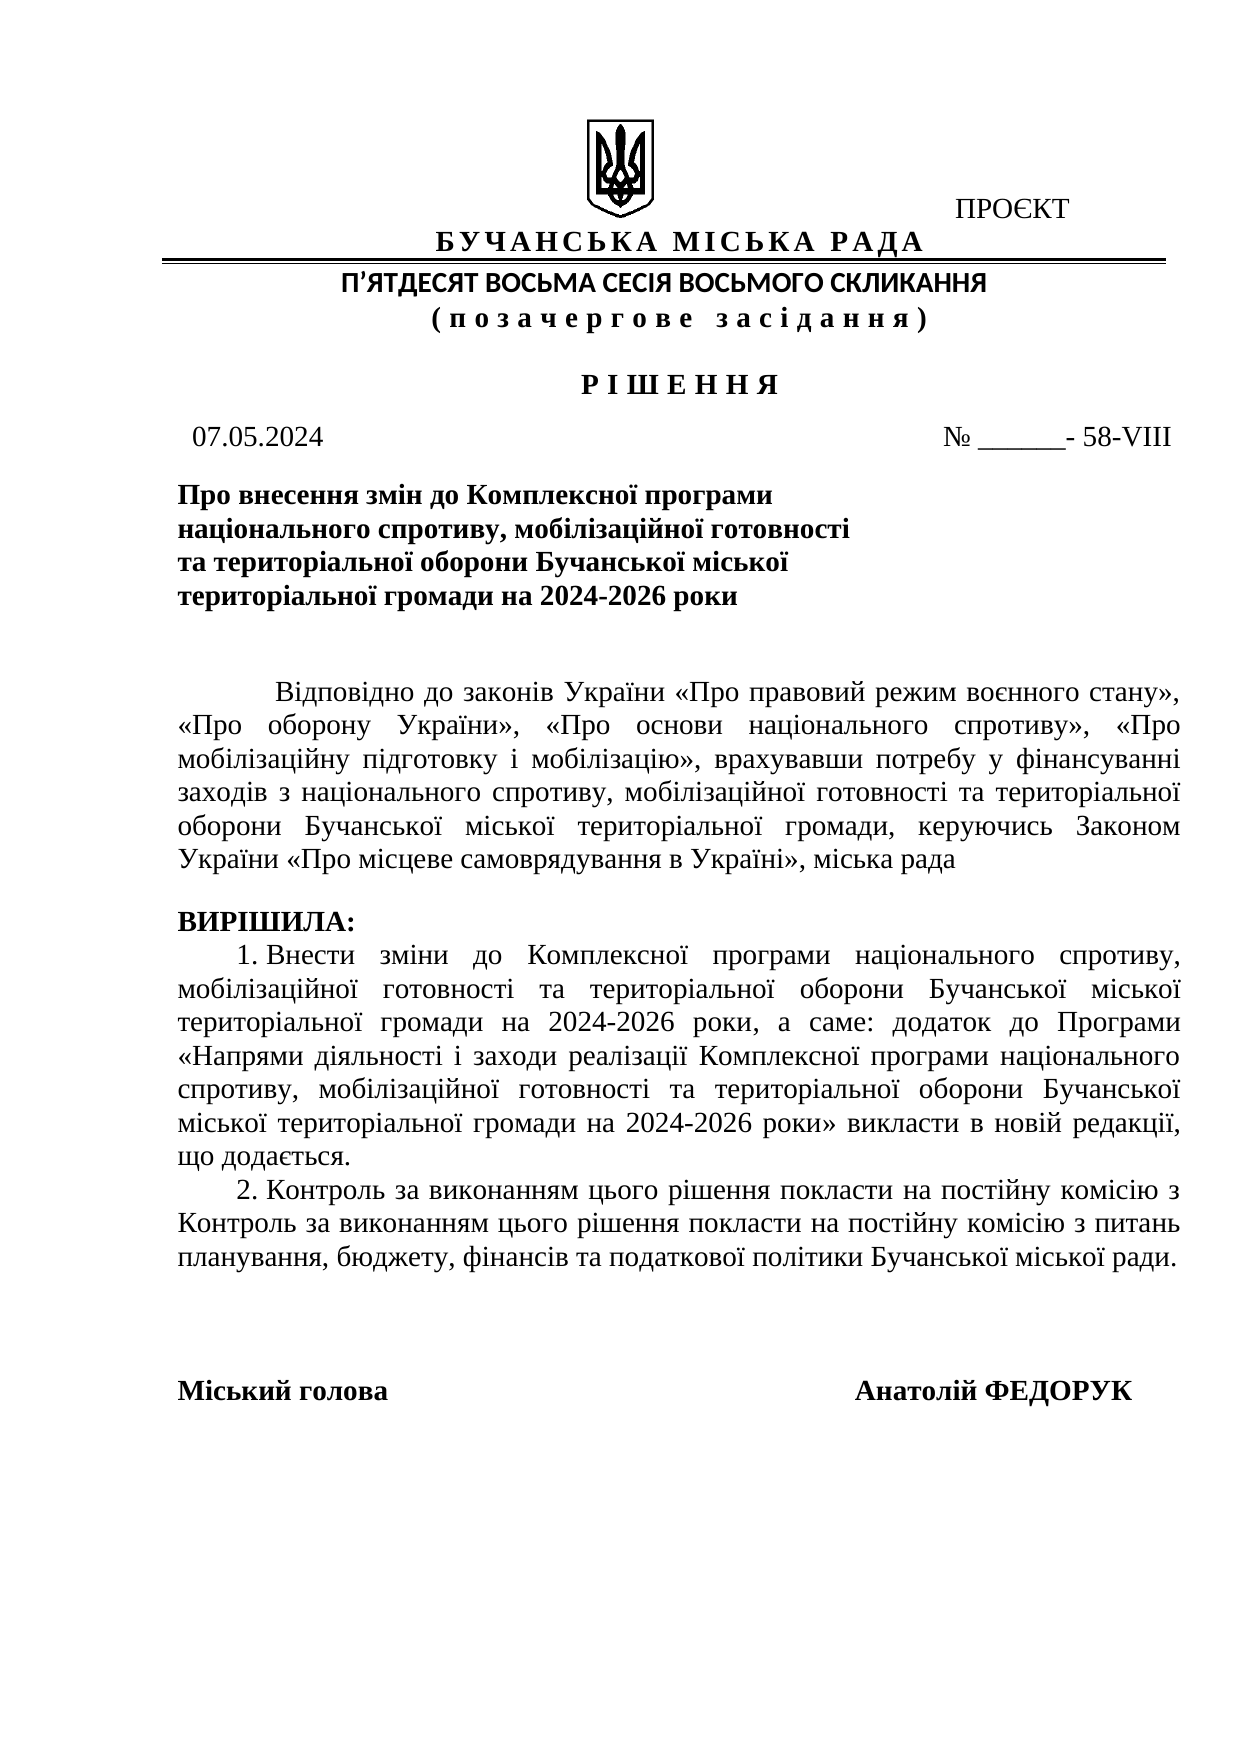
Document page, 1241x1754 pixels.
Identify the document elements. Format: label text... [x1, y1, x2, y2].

table_header П’ЯТДЕСЯТ ВОСЬМА СЕСІЯ ВОСЬМОГО СКЛИКАННЯ [162, 264, 1166, 300]
picture [585, 118, 656, 219]
list Контроль за виконанням цього рішення покласти на постійну комісію з Контроль за виконанням цього рішення покласти на постійну комісію з питань планування, бюджету, фінансів та податкової політики Бучанської міської ради. [177, 1172, 1181, 1273]
subtitle 07.05.2024 № ______- 58-VIII [177, 419, 1181, 453]
text Про внесення змін до Комплексної програми національного спротиву, мобілізаційної готовності та територіальної оборони Бучанської міської територіальної громади на 2024-2026 роки [177, 477, 881, 611]
text (позачергове засідання) [177, 300, 1181, 333]
text Міський голова Анатолій ФЕДОРУК [177, 1373, 1181, 1407]
text БУЧАНСЬКА МІСЬКА РАДА [177, 224, 1181, 258]
text ПРОЄКТ [177, 118, 1181, 224]
text РІШЕННЯ [177, 367, 1181, 400]
text Відповідно до законів України «Про правовий режим воєнного стану», «Про оборону України», «Про основи національного спротиву», «Про мобілізаційну підготовку і мобілізацію», врахувавши потребу у фінансуванні заходів з національного спротиву, мобілізаційної готовності та територіальної оборони Бучанської міської територіальної громади, керуючись Законом України «Про місцеве самоврядування в Україні», міська рада [177, 674, 1181, 875]
text ВИРІШИЛА: [177, 904, 1181, 937]
list Внести зміни до Комплексної програми національного спротиву, мобілізаційної готовності та територіальної оборони Бучанської міської територіальної громади на 2024-2026 роки, а саме: додаток до Програми «Напрями діяльності і заходи реалізації Комплексної програми національного спротиву, мобілізаційної готовності та територіальної оборони Бучанської міської територіальної громади на 2024-2026 роки» викласти в новій редакції, що додається. [177, 937, 1181, 1172]
